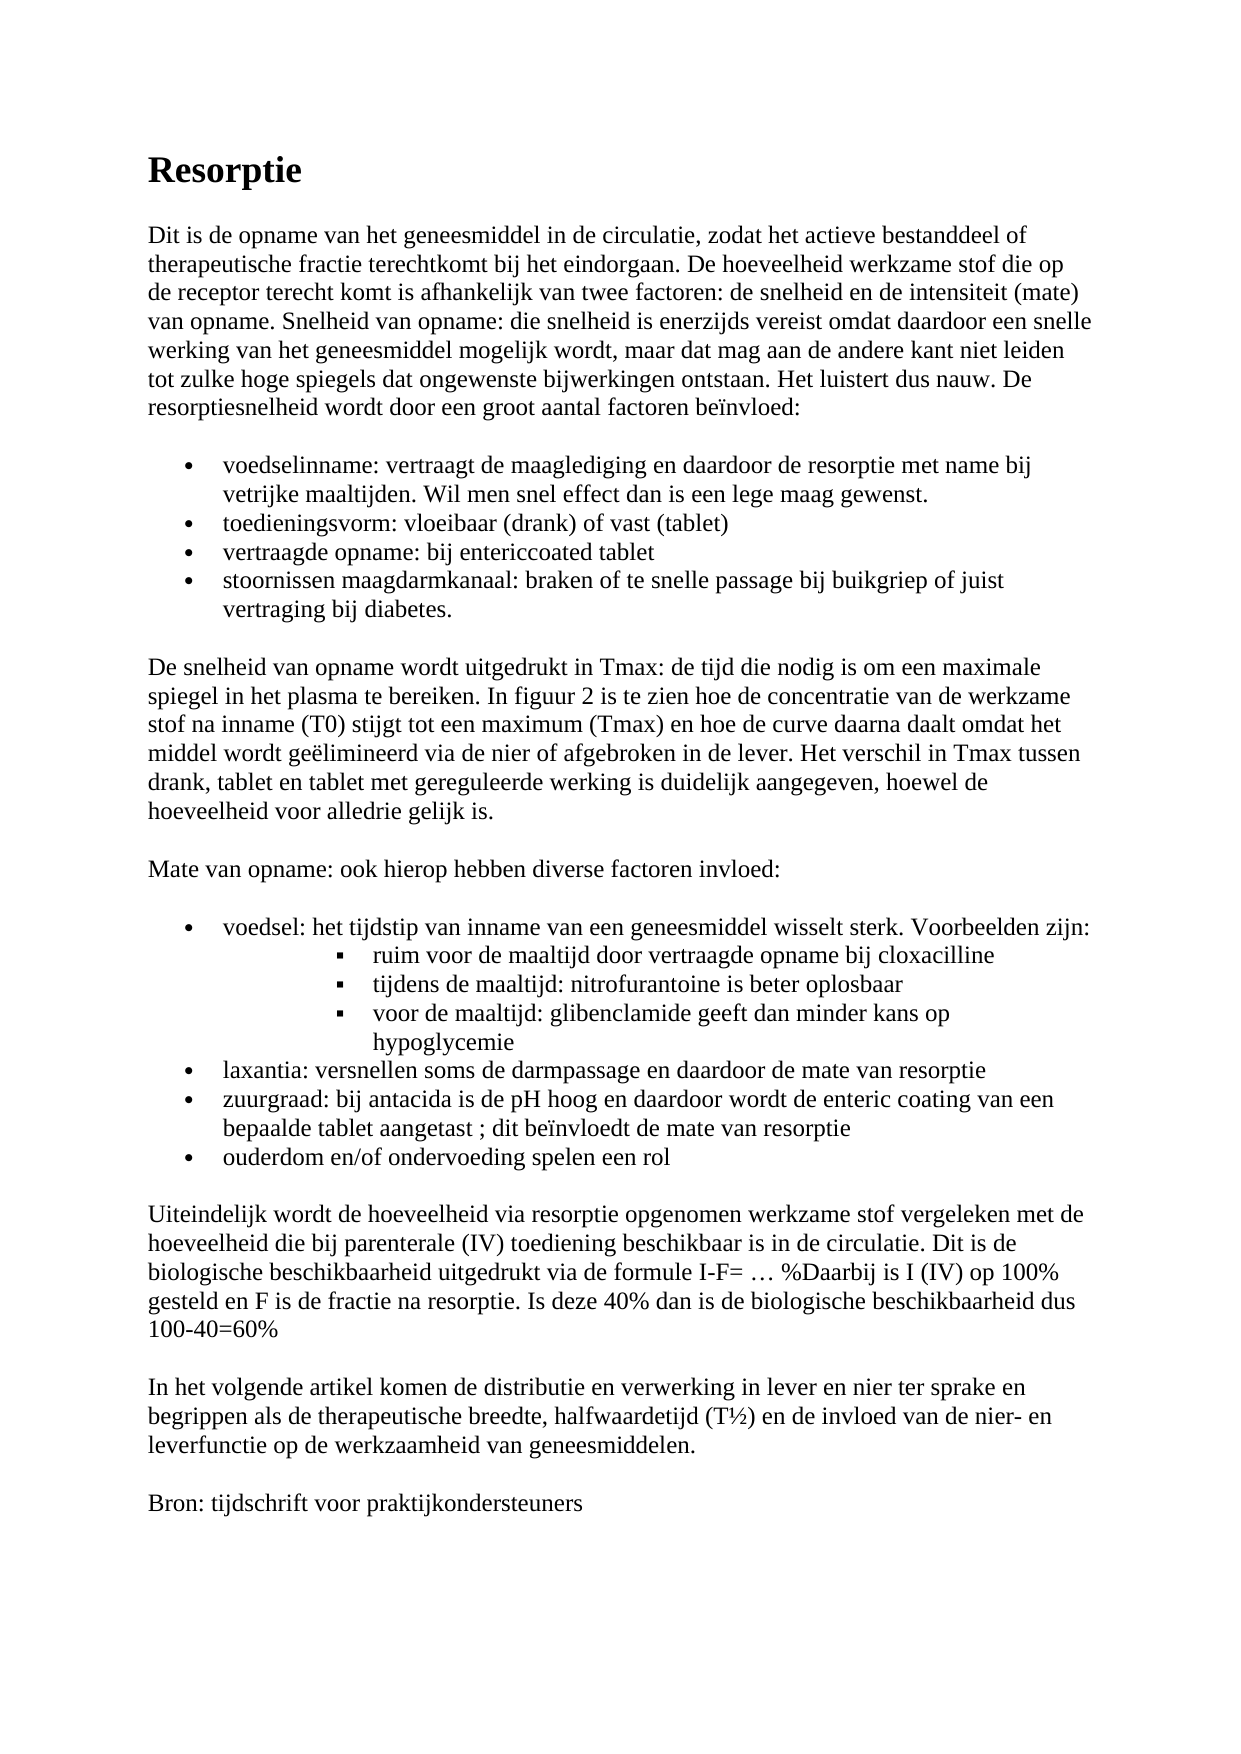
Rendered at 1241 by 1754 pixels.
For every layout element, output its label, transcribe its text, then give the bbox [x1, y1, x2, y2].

text Resorptie [148, 148, 1093, 191]
list zuurgraad: bij antacida is de pH hoog en daardoor wordt de enteric coating van een bepaalde tablet aangetast ; dit beïnvloedt de mate van resorptie [185, 1084, 1093, 1142]
text Dit is de opname van het geneesmiddel in de circulatie, zodat het actieve bestanddeel of therapeutische fractie terechtkomt bij het eindorgaan. De hoeveelheid werkzame stof die op de receptor terecht komt is afhankelijk van twee factoren: de snelheid en de intensiteit (mate) van opname. Snelheid van opname: die snelheid is enerzijds vereist omdat daardoor een snelle werking van het geneesmiddel mogelijk wordt, maar dat mag aan de andere kant niet leiden tot zulke hoge spiegels dat ongewenste bijwerkingen ontstaan. Het luistert dus nauw. De resorptiesnelheid wordt door een groot aantal factoren beïnvloed: [148, 220, 1093, 421]
list vertraagde opname: bij entericcoated tablet [185, 537, 1093, 565]
list voedselinname: vertraagt de maaglediging en daardoor de resorptie met name bij vetrijke maaltijden. Wil men snel effect dan is een lege maag gewenst. [185, 450, 1093, 508]
text Bron: tijdschrift voor praktijkondersteuners [148, 1488, 1093, 1517]
text In het volgende artikel komen de distributie en verwerking in lever en nier ter sprake en begrippen als de therapeutische breedte, halfwaardetijd (T½) en de invloed van de nier- en leverfunctie op de werkzaamheid van geneesmiddelen. [148, 1372, 1093, 1459]
list stoornissen maagdarmkanaal: braken of te snelle passage bij buikgriep of juist vertraging bij diabetes. [185, 565, 1093, 623]
list laxantia: versnellen soms de darmpassage en daardoor de mate van resorptie [185, 1055, 1093, 1084]
list ruim voor de maaltijd door vertraagde opname bij cloxacilline [335, 940, 1093, 969]
list voedsel: het tijdstip van inname van een geneesmiddel wisselt sterk. Voorbeelden zijn: [185, 912, 1093, 940]
text De snelheid van opname wordt uitgedrukt in Tmax: de tijd die nodig is om een maximale spiegel in het plasma te bereiken. In figuur 2 is te zien hoe de concentratie van de werkzame stof na inname (T0) stijgt tot een maximum (Tmax) en hoe de curve daarna daalt omdat het middel wordt geëlimineerd via de nier of afgebroken in de lever. Het verschil in Tmax tussen drank, tablet en tablet met gereguleerde werking is duidelijk aangegeven, hoewel de hoeveelheid voor alledrie gelijk is. [148, 652, 1093, 824]
list toedieningsvorm: vloeibaar (drank) of vast (tablet) [185, 508, 1093, 537]
list ouderdom en/of ondervoeding spelen een rol [185, 1142, 1093, 1170]
list tijdens de maaltijd: nitrofurantoine is beter oplosbaar [335, 969, 1093, 998]
list voor de maaltijd: glibenclamide geeft dan minder kans op hypoglycemie [335, 998, 1093, 1055]
text Mate van opname: ook hierop hebben diverse factoren invloed: [148, 854, 1093, 882]
text Uiteindelijk wordt de hoeveelheid via resorptie opgenomen werkzame stof vergeleken met de hoeveelheid die bij parenterale (IV) toediening beschikbaar is in de circulatie. Dit is de biologische beschikbaarheid uitgedrukt via de formule I-F= … %Daarbij is I (IV) op 100% gesteld en F is de fractie na resorptie. Is deze 40% dan is de biologische beschikbaarheid dus 100-40=60% [148, 1199, 1093, 1343]
